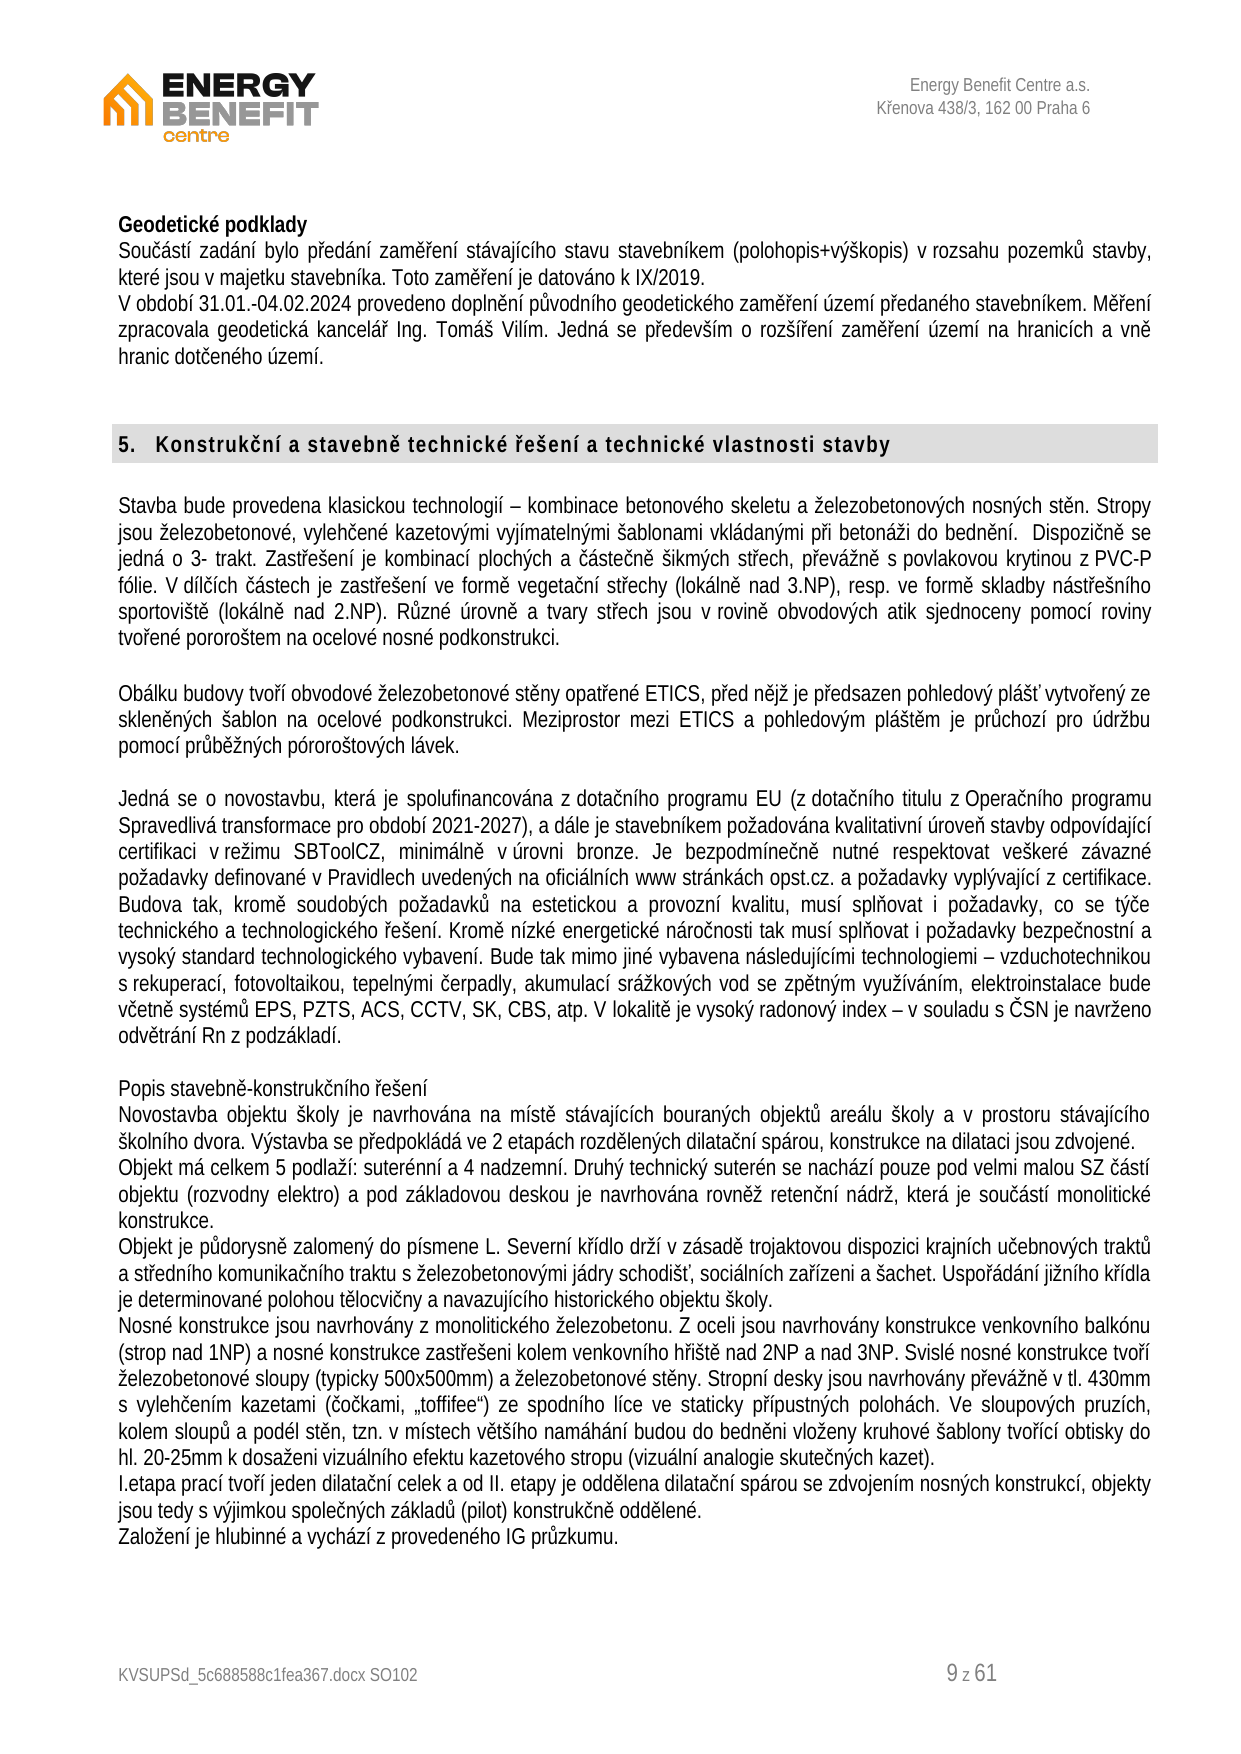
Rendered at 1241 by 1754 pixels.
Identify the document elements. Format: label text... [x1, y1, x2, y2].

picture [103, 73, 319, 142]
text Objekt je půdorysně zalomený do písmene L. Severní křídlo drží v zásadě trojaktovou dispozici krajních učebnových traktů a středního komunikačního traktu s železobetonovými jádry schodišť, sociálních zařízeni a šachet. Uspořádání jižního křídla je determinované polohou tělocvičny a navazujícího historického objektu školy. [118, 1233, 1152, 1312]
text Novostavba objektu školy je navrhována na místě stávajících bouraných objektů areálu školy a v prostoru stávajícího školního dvora. Výstavba se předpokládá ve 2 etapách rozdělených dilatační spárou, konstrukce na dilataci jsou zdvojené. [118, 1101, 1152, 1154]
text Objekt má celkem 5 podlaží: suterénní a 4 nadzemní. Druhý technický suterén se nachází pouze pod velmi malou SZ částí objektu (rozvodny elektro) a pod základovou deskou je navrhována rovněž retenční nádrž, která je součástí monolitické konstrukce. [118, 1154, 1152, 1233]
text V období 31.01.-04.02.2024 provedeno doplnění původního geodetického zaměření území předaného stavebníkem. Měření zpracovala geodetická kancelář Ing. Tomáš Vilím. Jedná se především o rozšíření zaměření území na hranicích a vně hranic dotčeného území. [118, 290, 1152, 369]
text I.etapa prací tvoří jeden dilatační celek a od II. etapy je oddělena dilatační spárou se zdvojením nosných konstrukcí, objekty jsou tedy s výjimkou společných základů (pilot) konstrukčně oddělené. [118, 1470, 1152, 1523]
subtitle Konstrukční a stavebně technické řešení a technické vlastnosti stavby [118, 431, 1152, 457]
text Popis stavebně-konstrukčního řešení [118, 1075, 1152, 1101]
text Založení je hlubinné a vychází z provedeného IG průzkumu. [118, 1523, 1152, 1549]
text Obálku budovy tvoří obvodové železobetonové stěny opatřené ETICS, před nějž je předsazen pohledový plášť vytvořený ze skleněných šablon na ocelové podkonstrukci. Meziprostor mezi ETICS a pohledovým pláštěm je průchozí pro údržbu pomocí průběžných póroroštových lávek. [118, 680, 1152, 759]
text Součástí zadání bylo předání zaměření stávajícího stavu stavebníkem (polohopis+výškopis) v rozsahu pozemků stavby, které jsou v majetku stavebníka. Toto zaměření je datováno k IX/2019. [118, 237, 1152, 290]
text Stavba bude provedena klasickou technologií – kombinace betonového skeletu a železobetonových nosných stěn. Stropy jsou železobetonové, vylehčené kazetovými vyjímatelnými šablonami vkládanými při betonáži do bednění. Dispozičně se jedná o 3- trakt. Zastřešení je kombinací plochých a částečně šikmých střech, převážně s povlakovou krytinou z PVC-P fólie. V dílčích částech je zastřešení ve formě vegetační střechy (lokálně nad 3.NP), resp. ve formě skladby nástřešního sportoviště (lokálně nad 2.NP). Různé úrovně a tvary střech jsou v rovině obvodových atik sjednoceny pomocí roviny tvořené pororoštem na ocelové nosné podkonstrukci. [118, 492, 1152, 651]
text Nosné konstrukce jsou navrhovány z monolitického železobetonu. Z oceli jsou navrhovány konstrukce venkovního balkónu (strop nad 1NP) a nosné konstrukce zastřešeni kolem venkovního hřiště nad 2NP a nad 3NP. Svislé nosné konstrukce tvoří železobetonové sloupy (typicky 500x500mm) a železobetonové stěny. Stropní desky jsou navrhovány převážně v tl. 430mm s vylehčením kazetami (čočkami, „toffifee“) ze spodního líce ve staticky přípustných polohách. Ve sloupových pruzích, kolem sloupů a podél stěn, tzn. v místech většího namáhání budou do bedněni vloženy kruhové šablony tvořící obtisky do hl. 20-25mm k dosaženi vizuálního efektu kazetového stropu (vizuální analogie skutečných kazet). [118, 1312, 1152, 1470]
text Jedná se o novostavbu, která je spolufinancována z dotačního programu EU (z dotačního titulu z Operačního programu Spravedlivá transformace pro období 2021-2027), a dále je stavebníkem požadována kvalitativní úroveň stavby odpovídající certifikaci v režimu SBToolCZ, minimálně v úrovni bronze. Je bezpodmínečně nutné respektovat veškeré závazné požadavky definované v Pravidlech uvedených na oficiálních www stránkách opst.cz. a požadavky vyplývající z certifikace. Budova tak, kromě soudobých požadavků na estetickou a provozní kvalitu, musí splňovat i požadavky, co se týče technického a technologického řešení. Kromě nízké energetické náročnosti tak musí splňovat i požadavky bezpečnostní a vysoký standard technologického vybavení. Bude tak mimo jiné vybavena následujícími technologiemi – vzduchotechnikou s rekuperací, fotovoltaikou, tepelnými čerpadly, akumulací srážkových vod se zpětným využíváním, elektroinstalace bude včetně systémů EPS, PZTS, ACS, CCTV, SK, CBS, atp. V lokalitě je vysoký radonový index – v souladu s ČSN je navrženo odvětrání Rn z podzákladí. [118, 785, 1152, 1049]
text Geodetické podklady [118, 211, 1152, 237]
